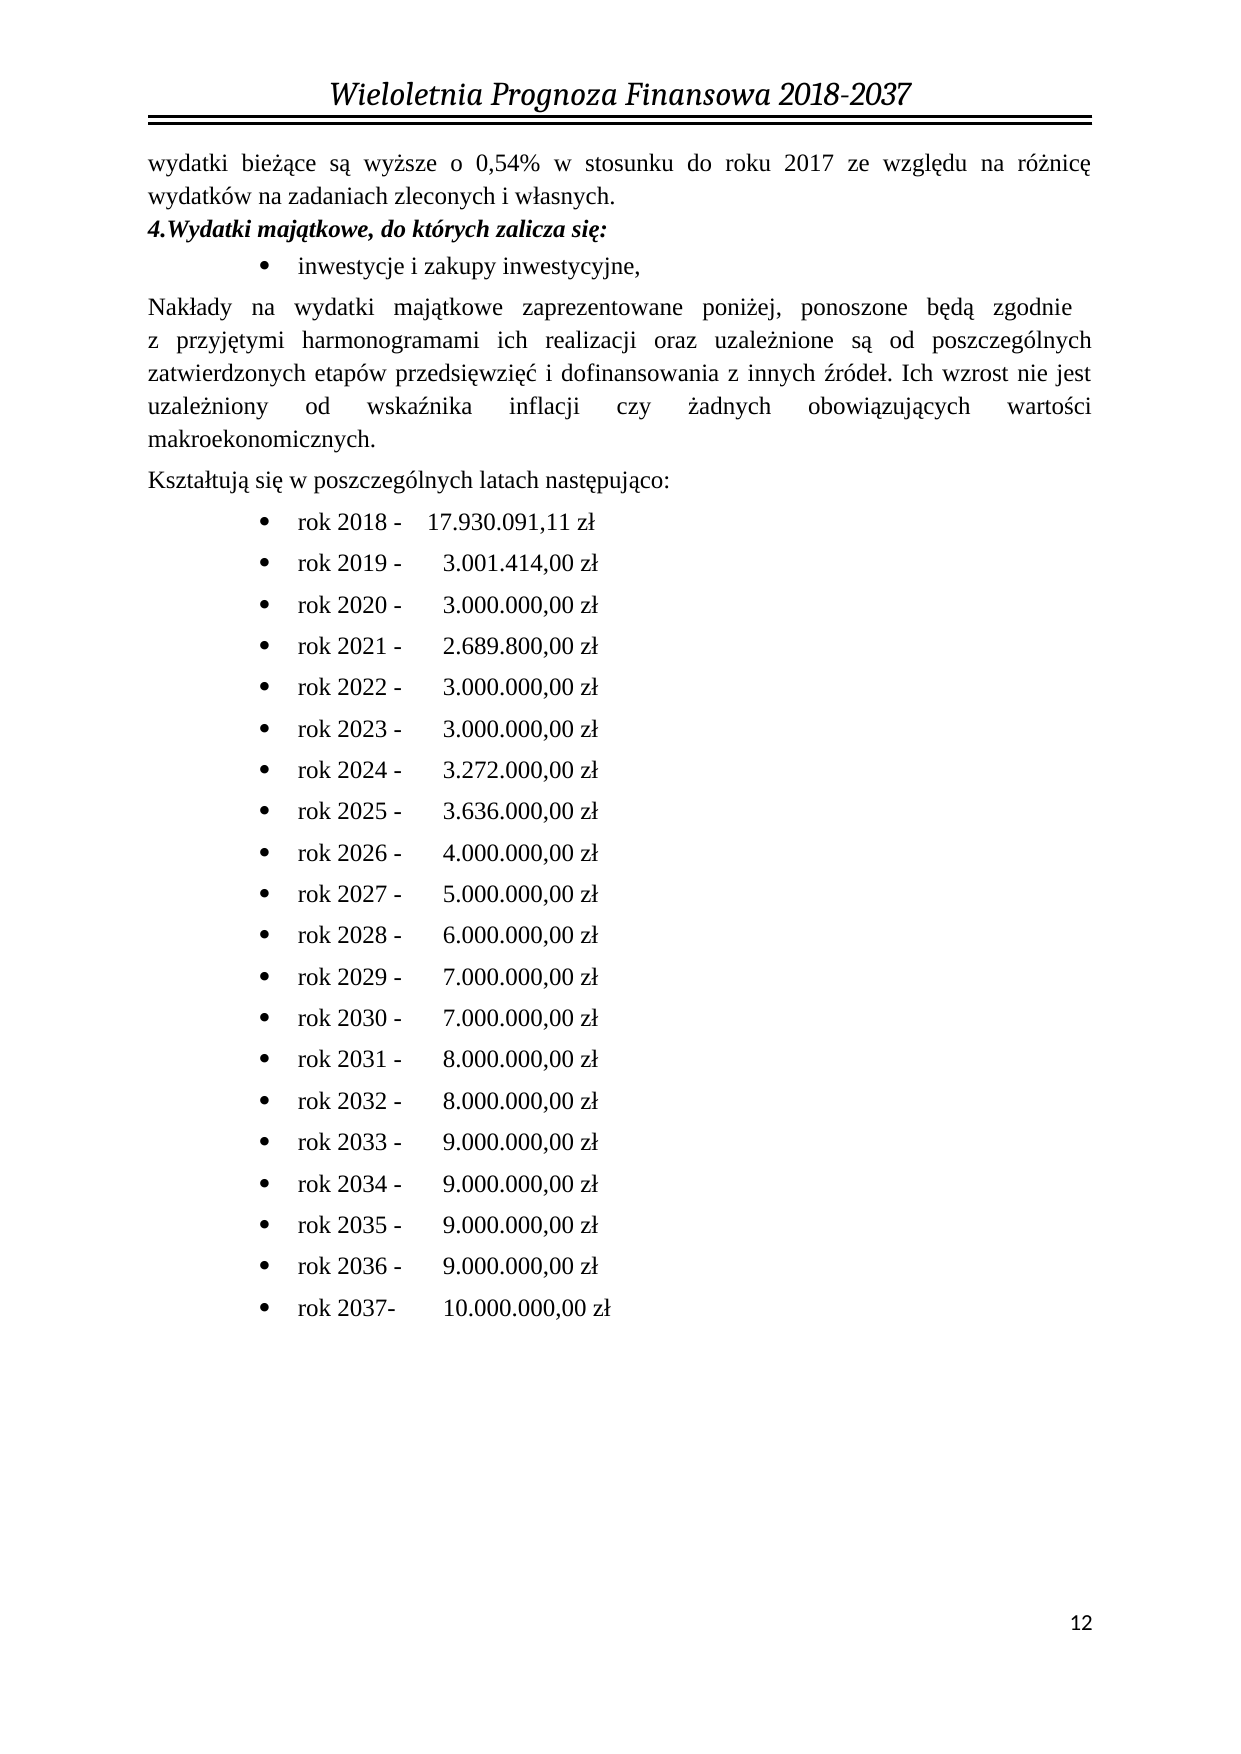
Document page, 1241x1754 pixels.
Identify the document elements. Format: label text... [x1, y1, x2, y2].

list rok 2020 - 3.000.000,00 zł [260, 590, 1092, 618]
list rok 2019 - 3.001.414,00 zł [260, 548, 1092, 577]
list rok 2021 - 2.689.800,00 zł [260, 631, 1092, 660]
list rok 2023 - 3.000.000,00 zł [260, 714, 1092, 742]
list rok 2031 - 8.000.000,00 zł [260, 1044, 1092, 1073]
list rok 2035 - 9.000.000,00 zł [260, 1210, 1092, 1239]
list rok 2028 - 6.000.000,00 zł [260, 921, 1092, 949]
list rok 2029 - 7.000.000,00 zł [260, 962, 1092, 991]
list rok 2026 - 4.000.000,00 zł [260, 838, 1092, 867]
text 4.Wydatki majątkowe, do których zalicza się: [148, 214, 1092, 242]
text Kształtują się w poszczególnych latach następująco: [148, 466, 1092, 494]
list rok 2033 - 9.000.000,00 zł [260, 1127, 1092, 1156]
list rok 2022 - 3.000.000,00 zł [260, 672, 1092, 701]
list rok 2037- 10.000.000,00 zł [260, 1293, 1092, 1321]
list rok 2025 - 3.636.000,00 zł [260, 796, 1092, 825]
list rok 2036 - 9.000.000,00 zł [260, 1251, 1092, 1280]
list rok 2018 - 17.930.091,11 zł [260, 507, 1092, 536]
list rok 2032 - 8.000.000,00 zł [260, 1086, 1092, 1115]
text Nakłady na wydatki majątkowe zaprezentowane poniżej, ponoszone będą zgodnie z przyjętymi harmonogramami ich realizacji oraz uzależnione są od poszczególnych zatwierdzonych etapów przedsięwzięć i dofinansowania z innych źródeł. Ich wzrost nie jest uzależniony od wskaźnika inflacji czy żadnych obowiązujących wartości makroekonomicznych. [148, 292, 1092, 453]
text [148, 148, 1092, 209]
list rok 2034 - 9.000.000,00 zł [260, 1169, 1092, 1197]
list rok 2030 - 7.000.000,00 zł [260, 1003, 1092, 1032]
list inwestycje i zakupy inwestycyjne, [260, 251, 1092, 279]
list rok 2024 - 3.272.000,00 zł [260, 755, 1092, 784]
list rok 2027 - 5.000.000,00 zł [260, 879, 1092, 908]
